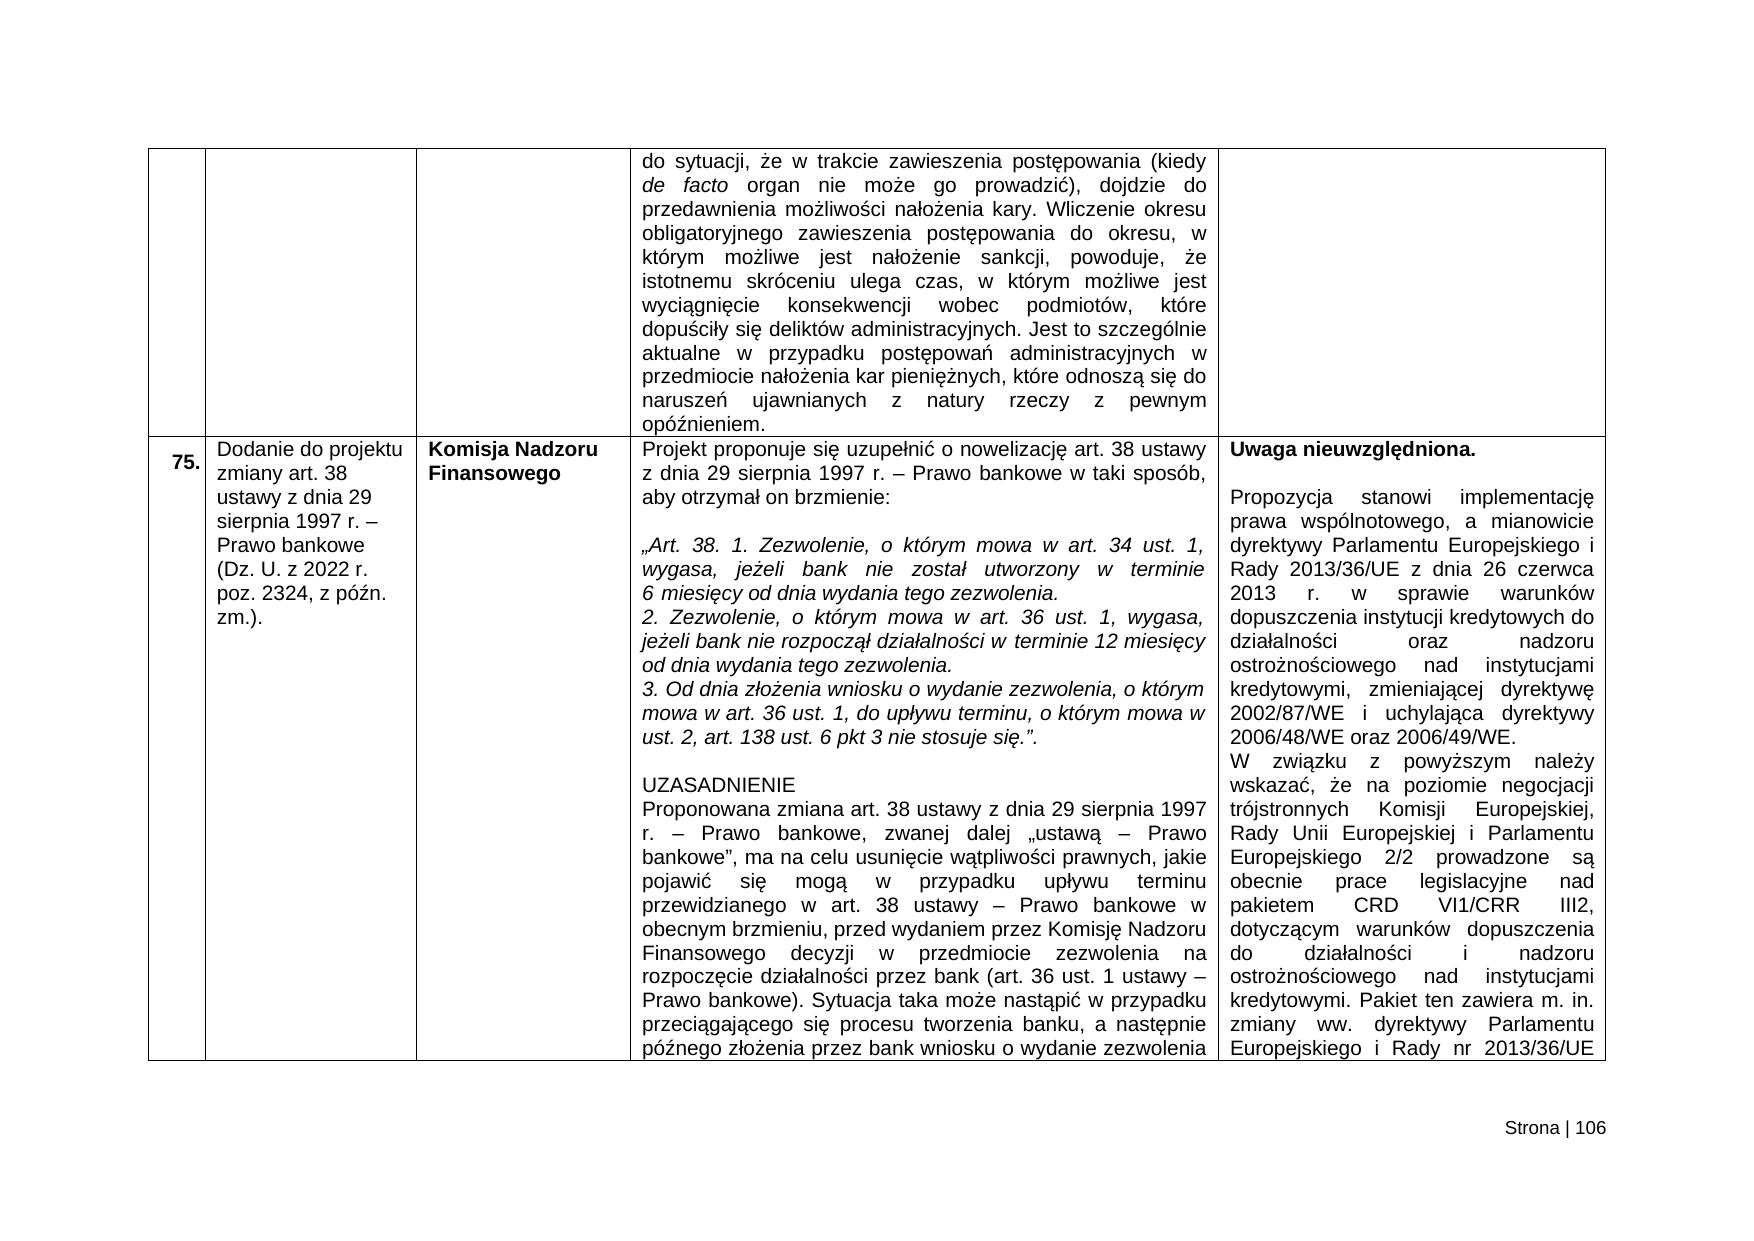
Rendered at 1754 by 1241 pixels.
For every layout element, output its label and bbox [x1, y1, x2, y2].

table_cell [1219, 149, 1605, 436]
table_cell [149, 149, 205, 436]
table_cell [206, 437, 416, 1060]
table_cell [631, 437, 1218, 1060]
table_cell [417, 149, 630, 436]
table_cell [1219, 437, 1605, 1060]
table_cell [631, 149, 1218, 436]
table_cell [149, 437, 205, 1060]
table_cell [417, 437, 630, 1060]
table_cell [206, 149, 416, 436]
